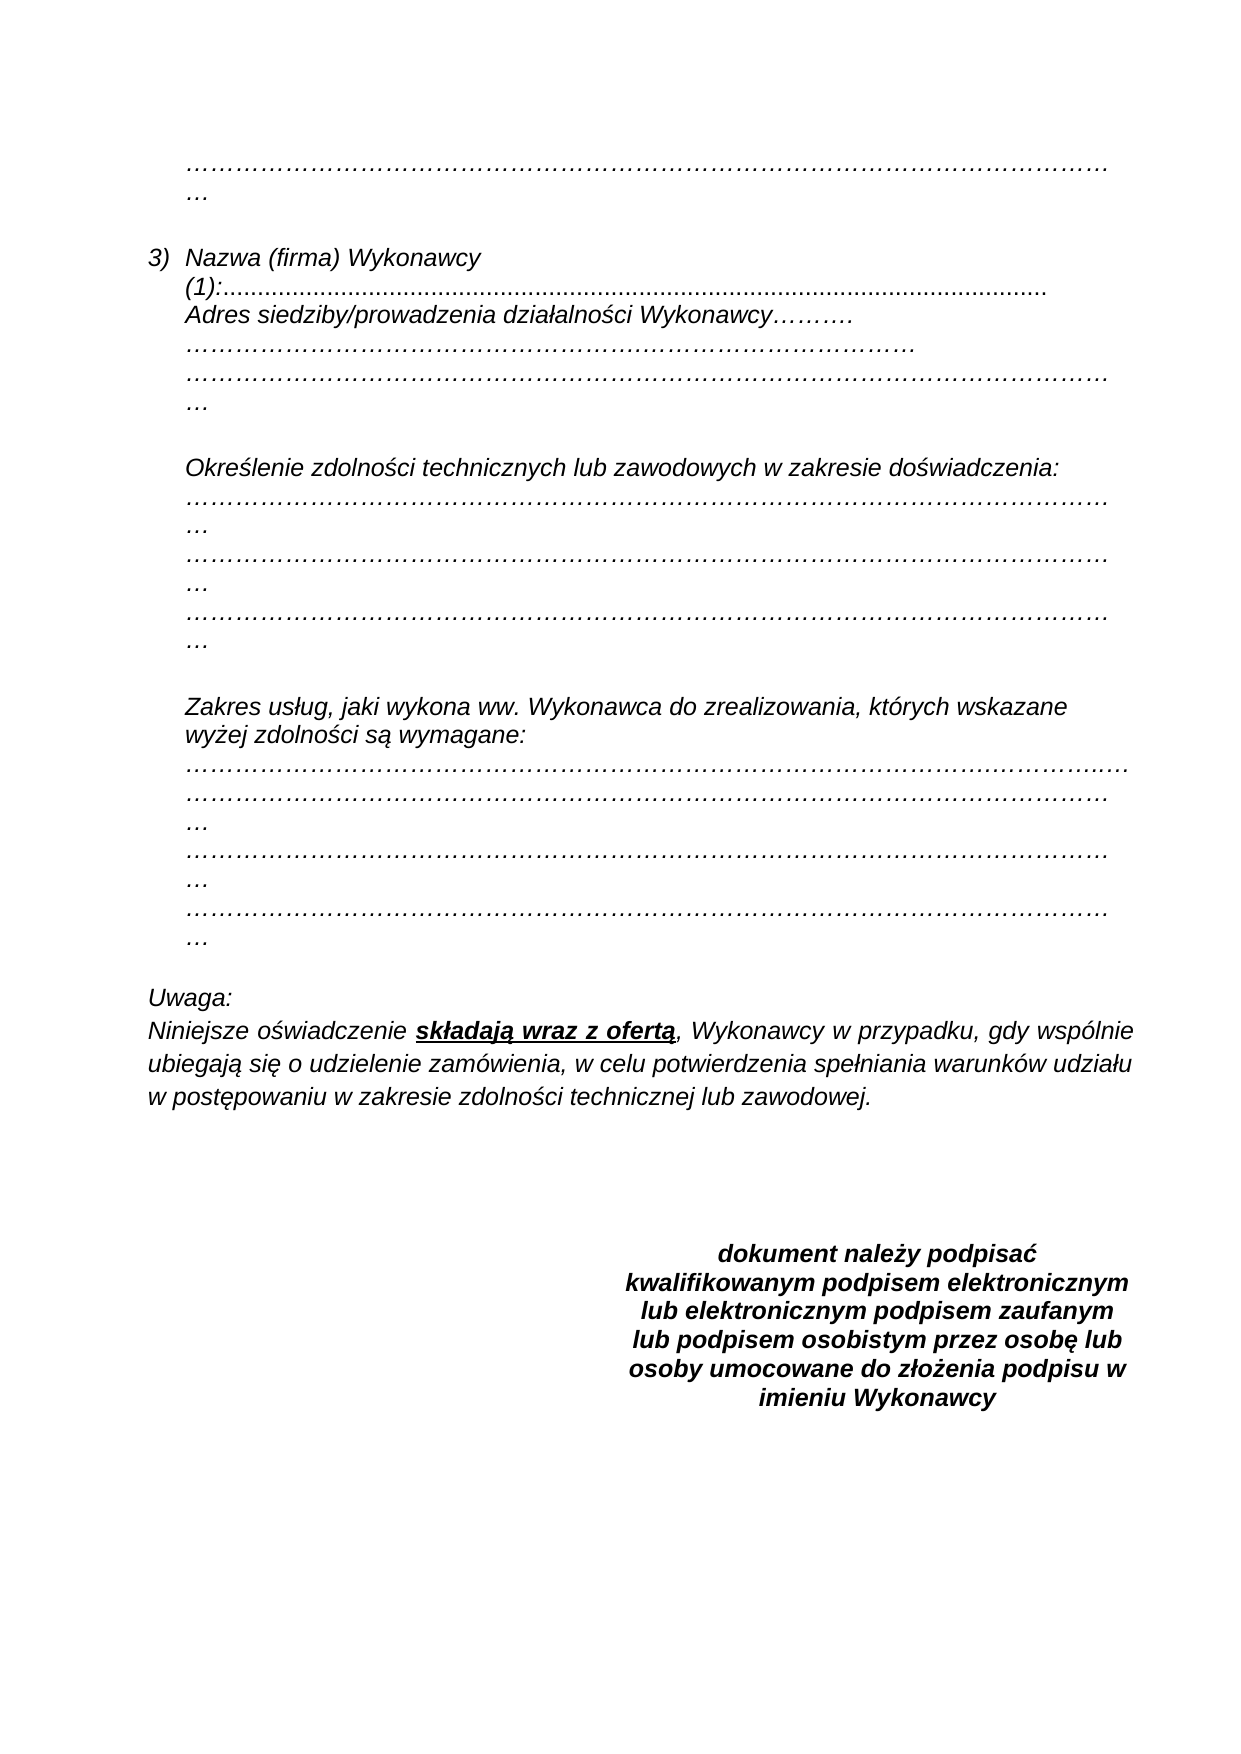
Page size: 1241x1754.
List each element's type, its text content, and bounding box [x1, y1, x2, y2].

text Niniejsze oświadczenie składają wraz z ofertą, Wykonawcy w przypadku, gdy wspólnie ubiegają się o udzielenie zamówienia, w celu potwierdzenia spełniania warunków udziału w postępowaniu w zakresie zdolności technicznej lub zawodowej. [148, 1016, 1137, 1111]
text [185, 148, 1137, 205]
text …………………………………………………………………………………………………… [185, 481, 1137, 539]
text Adres siedziby/prowadzenia działalności Wykonawcy……….……………………………………………….…………………………… [185, 300, 1137, 358]
text …………………………………………………………………………………………………… [185, 835, 1137, 893]
text …………………………………………………………………………………………………… [185, 358, 1137, 415]
text …………………………………………………………………………………………………… [185, 596, 1137, 654]
text …………………………………………………………………………………………………… [185, 893, 1137, 950]
text dokument należy podpisać kwalifikowanym podpisem elektronicznym lub elektronicznym podpisem zaufanym lub podpisem osobistym przez osobę lub osoby umocowane do złożenia podpisu w imieniu Wykonawcy [620, 1239, 1137, 1411]
text …………………………………………………………………………………………………… [185, 778, 1137, 835]
text Określenie zdolności technicznych lub zawodowych w zakresie doświadczenia: [185, 453, 1137, 481]
text …………………………………………………………………………………………………… [185, 539, 1137, 596]
list Nazwa (firma) Wykonawcy (1):....................................................................................................................... [148, 243, 1137, 300]
text Zakres usług, jaki wykona ww. Wykonawca do zrealizowania, których wskazane wyżej zdolności są wymagane: …………………………………………………………………………………….…………..… [185, 691, 1137, 778]
text Uwaga: [148, 983, 1137, 1012]
